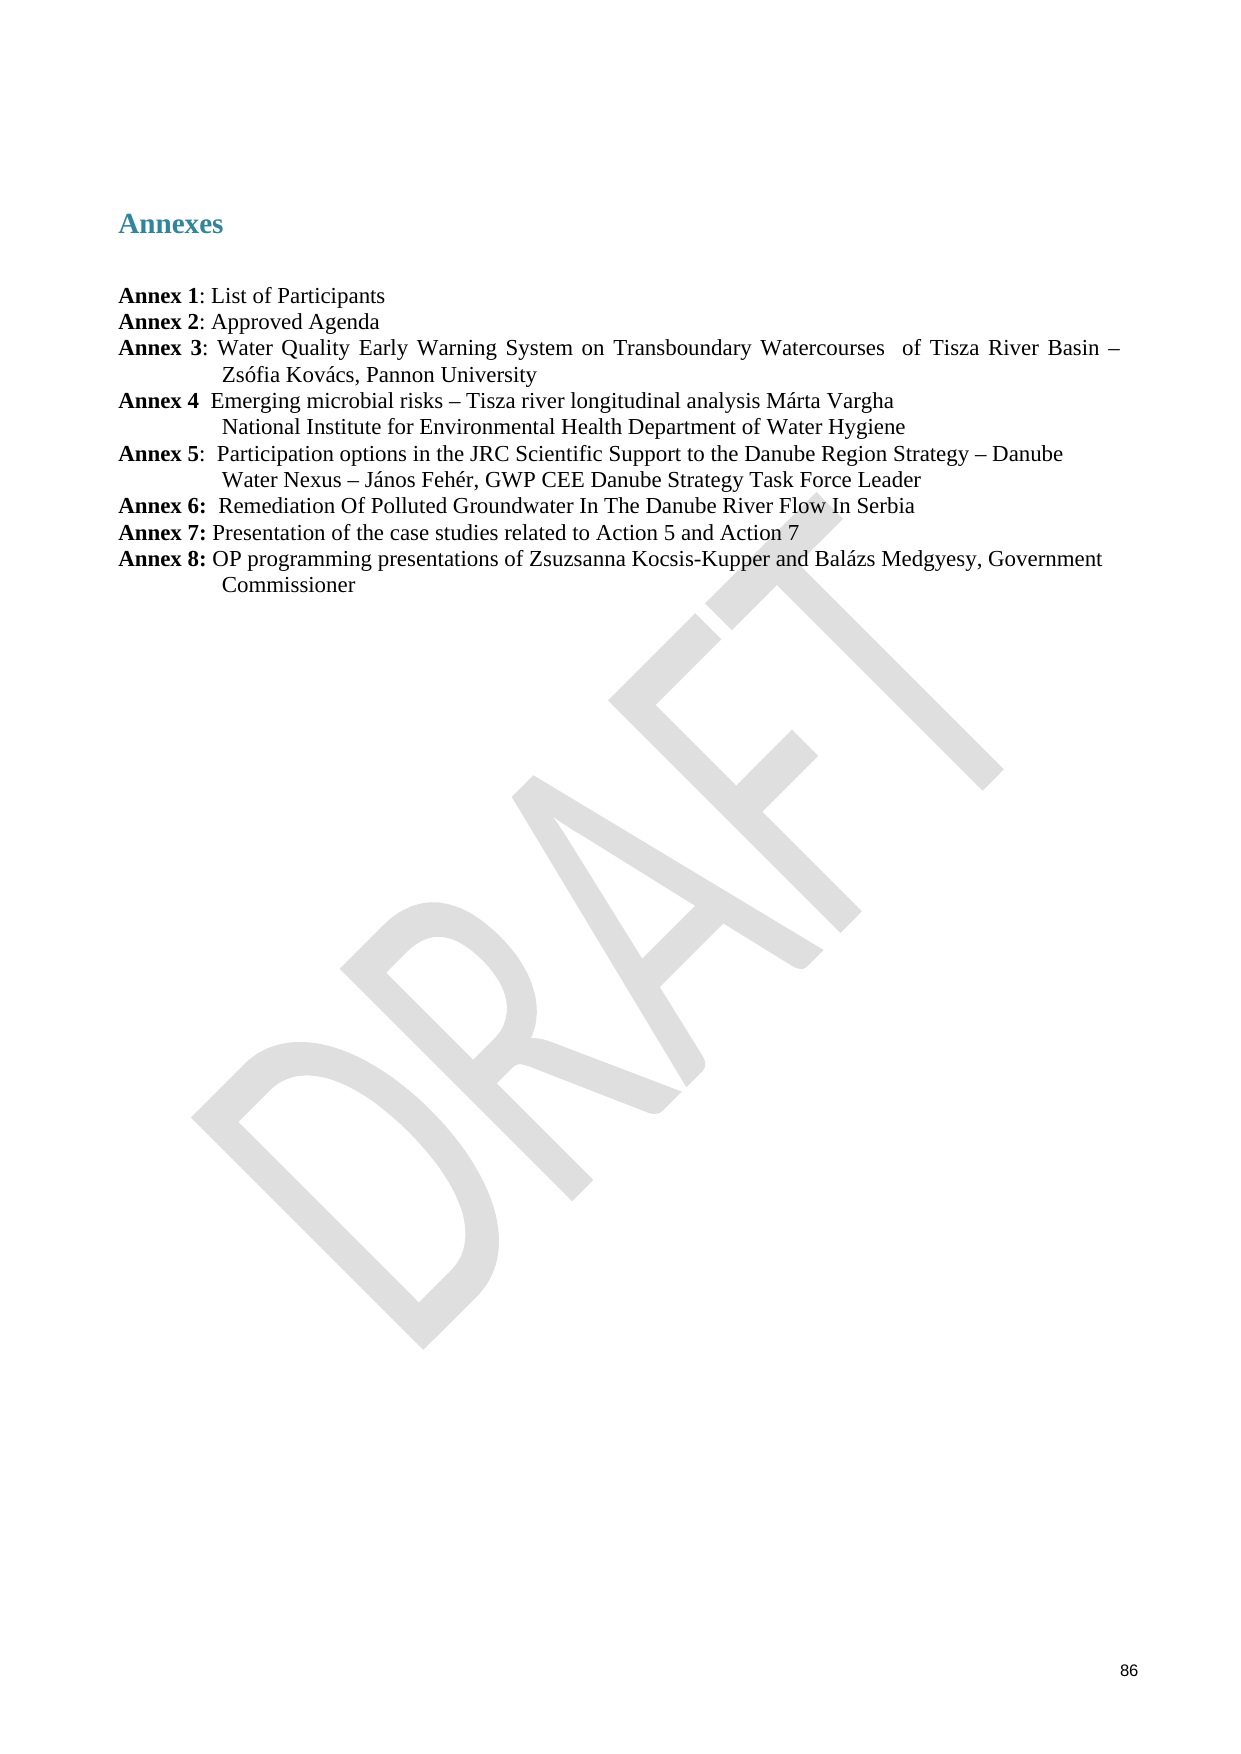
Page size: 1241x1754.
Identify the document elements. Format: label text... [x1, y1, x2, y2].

text Annex 3: Water Quality Early Warning System on Transboundary Watercourses of – Zsófia Kovács, [118, 334, 1122, 387]
text Annex 2: Approved Agenda [118, 308, 1122, 334]
text Annex 5: Participation options in the JRC Scientific Support to the Danube Region Strategy – Danube Water Nexus – János Fehér, GWP CEE Danube Strategy Task Force Leader [118, 440, 1122, 492]
text Annex 4 Emerging microbial risks – river longitudinal analysis Márta Vargha [118, 387, 1122, 413]
text Annex 6: Remediation Of Polluted Groundwater In The Danube River Flow In Serbia [118, 492, 1122, 519]
text Annex 1: List of Participants [118, 282, 1122, 308]
text Annex 8: OP programming presentations of Zsuzsanna Kocsis-Kupper and Balázs Medgyesy, Government Commissioner [118, 545, 1122, 598]
text National Institute for Environmental Health Department of Water Hygiene [222, 413, 1122, 440]
text Annex 7: Presentation of the case studies related to Action 5 and Action 7 [118, 519, 1122, 545]
text Annexes [118, 206, 1122, 240]
